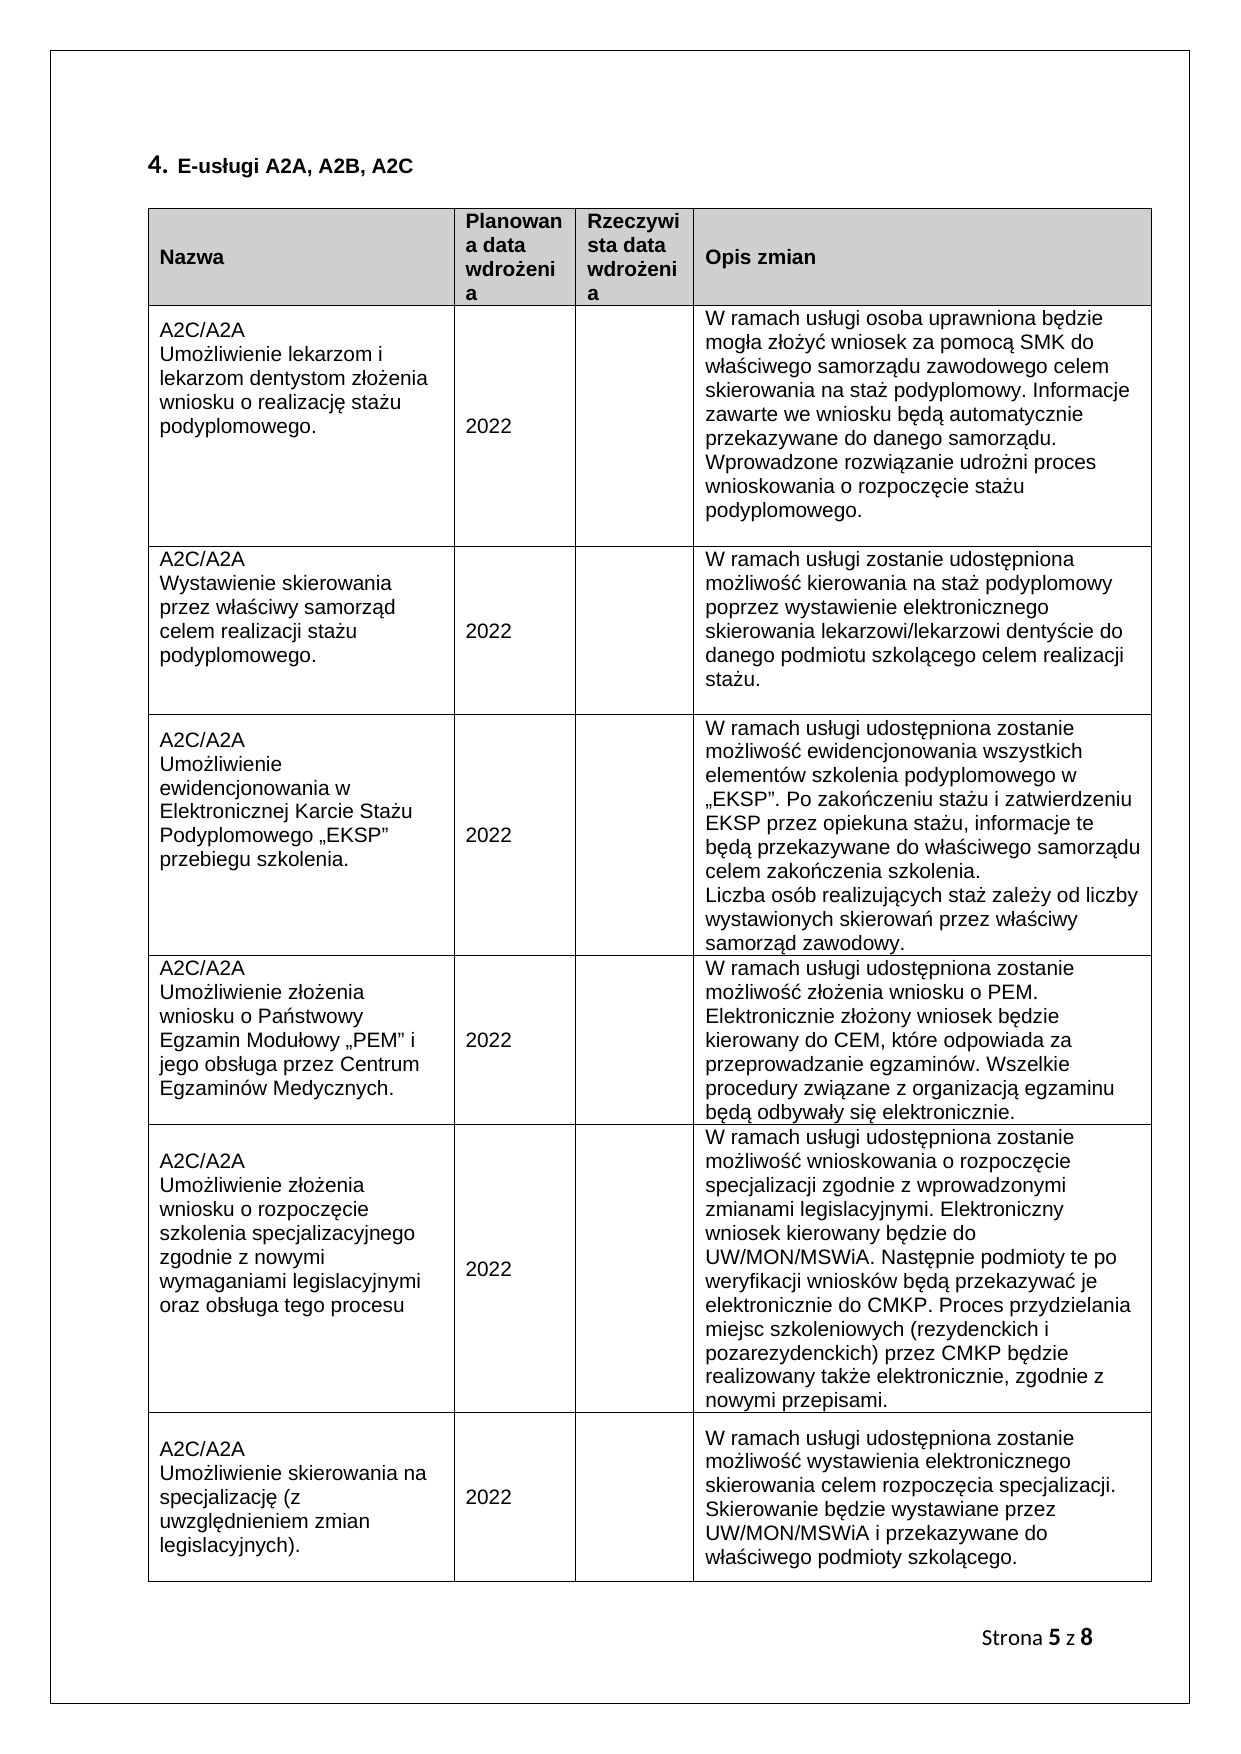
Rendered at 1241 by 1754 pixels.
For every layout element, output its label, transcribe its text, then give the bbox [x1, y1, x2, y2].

table_cell A2C/A2A Wystawienie skierowania przez właściwy samorząd celem realizacji stażu podyplomowego. [149, 547, 454, 714]
table_cell 2022 [455, 1125, 575, 1412]
table_cell W ramach usługi zostanie udostępniona możliwość kierowania na staż podyplomowy poprzez wystawienie elektronicznego skierowania lekarzowi/lekarzowi dentyście do danego podmiotu szkolącego celem realizacji stażu. [694, 547, 1151, 714]
table_header Rzeczywista data wdrożenia [576, 209, 693, 305]
table_cell A2C/A2A Umożliwienie złożenia wniosku o rozpoczęcie szkolenia specjalizacyjnego zgodnie z nowymi wymaganiami legislacyjnymi oraz obsługa tego procesu [149, 1125, 454, 1412]
table_cell A2C/A2A Umożliwienie ewidencjonowania w Elektronicznej Karcie Stażu Podyplomowego „EKSP” przebiegu szkolenia. [149, 715, 454, 955]
table_cell [576, 547, 693, 714]
table_cell W ramach usługi udostępniona zostanie możliwość złożenia wniosku o PEM. Elektronicznie złożony wniosek będzie kierowany do CEM, które odpowiada za przeprowadzanie egzaminów. Wszelkie procedury związane z organizacją egzaminu będą odbywały się elektronicznie. [694, 956, 1151, 1124]
table_cell [576, 1413, 693, 1581]
table_cell 2022 [455, 715, 575, 955]
subtitle E-usługi A2A, A2B, A2C [148, 147, 1063, 181]
table_cell 2022 [455, 547, 575, 714]
table_header Planowana data wdrożenia [455, 209, 575, 305]
table_cell W ramach usługi udostępniona zostanie możliwość ewidencjonowania wszystkich elementów szkolenia podyplomowego w „EKSP”. Po zakończeniu stażu i zatwierdzeniu EKSP przez opiekuna stażu, informacje te będą przekazywane do właściwego samorządu celem zakończenia szkolenia. Liczba osób realizujących staż zależy od liczby wystawionych skierowań przez właściwy samorząd zawodowy. [694, 715, 1151, 955]
table_cell 2022 [455, 1413, 575, 1581]
table_cell A2C/A2A Umożliwienie złożenia wniosku o Państwowy Egzamin Modułowy „PEM” i jego obsługa przez Centrum Egzaminów Medycznych. [149, 956, 454, 1124]
table_cell [576, 306, 693, 546]
table_cell [576, 956, 693, 1124]
table_cell A2C/A2A Umożliwienie lekarzom i lekarzom dentystom złożenia wniosku o realizację stażu podyplomowego. [149, 306, 454, 546]
table_cell 2022 [455, 306, 575, 546]
table_cell [576, 715, 693, 955]
table_cell W ramach usługi udostępniona zostanie możliwość wystawienia elektronicznego skierowania celem rozpoczęcia specjalizacji. Skierowanie będzie wystawiane przez UW/MON/MSWiA i przekazywane do właściwego podmioty szkolącego. [694, 1413, 1151, 1581]
table_header Nazwa [149, 209, 454, 305]
table_header Opis zmian [694, 209, 1151, 305]
table_cell W ramach usługi udostępniona zostanie możliwość wnioskowania o rozpoczęcie specjalizacji zgodnie z wprowadzonymi zmianami legislacyjnymi. Elektroniczny wniosek kierowany będzie do UW/MON/MSWiA. Następnie podmioty te po weryfikacji wniosków będą przekazywać je elektronicznie do CMKP. Proces przydzielania miejsc szkoleniowych (rezydenckich i pozarezydenckich) przez CMKP będzie realizowany także elektronicznie, zgodnie z nowymi przepisami. [694, 1125, 1151, 1412]
table_cell W ramach usługi osoba uprawniona będzie mogła złożyć wniosek za pomocą SMK do właściwego samorządu zawodowego celem skierowania na staż podyplomowy. Informacje zawarte we wniosku będą automatycznie przekazywane do danego samorządu. Wprowadzone rozwiązanie udrożni proces wnioskowania o rozpoczęcie stażu podyplomowego. [694, 306, 1151, 546]
table_cell [576, 1125, 693, 1412]
table_cell A2C/A2A Umożliwienie skierowania na specjalizację (z uwzględnieniem zmian legislacyjnych). [149, 1413, 454, 1581]
table_cell 2022 [455, 956, 575, 1124]
